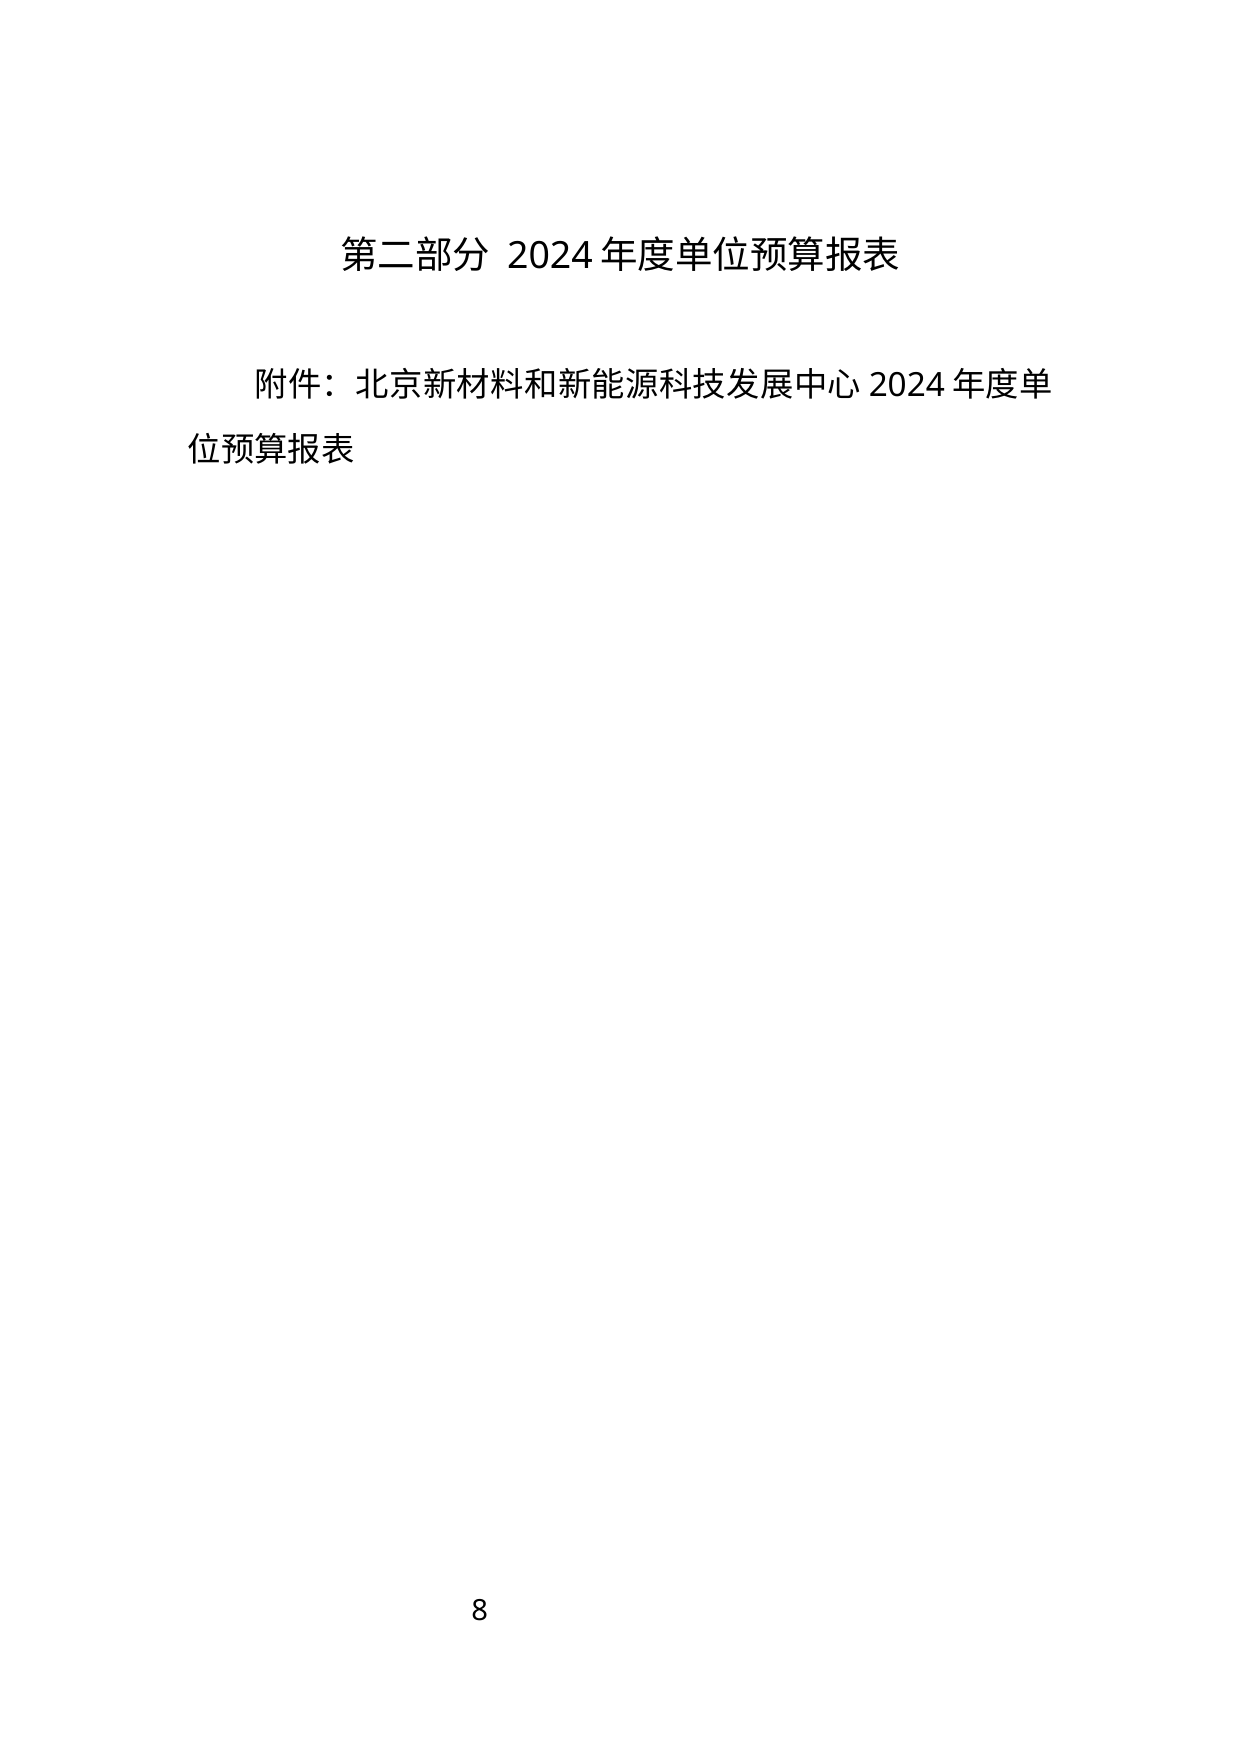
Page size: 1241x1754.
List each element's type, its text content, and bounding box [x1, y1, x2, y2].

text 附件：北京新材料和新能源科技发展中心2024年度单位预算报表 [187, 350, 1053, 480]
text 第二部分 2024年度单位预算报表 [187, 220, 1053, 285]
